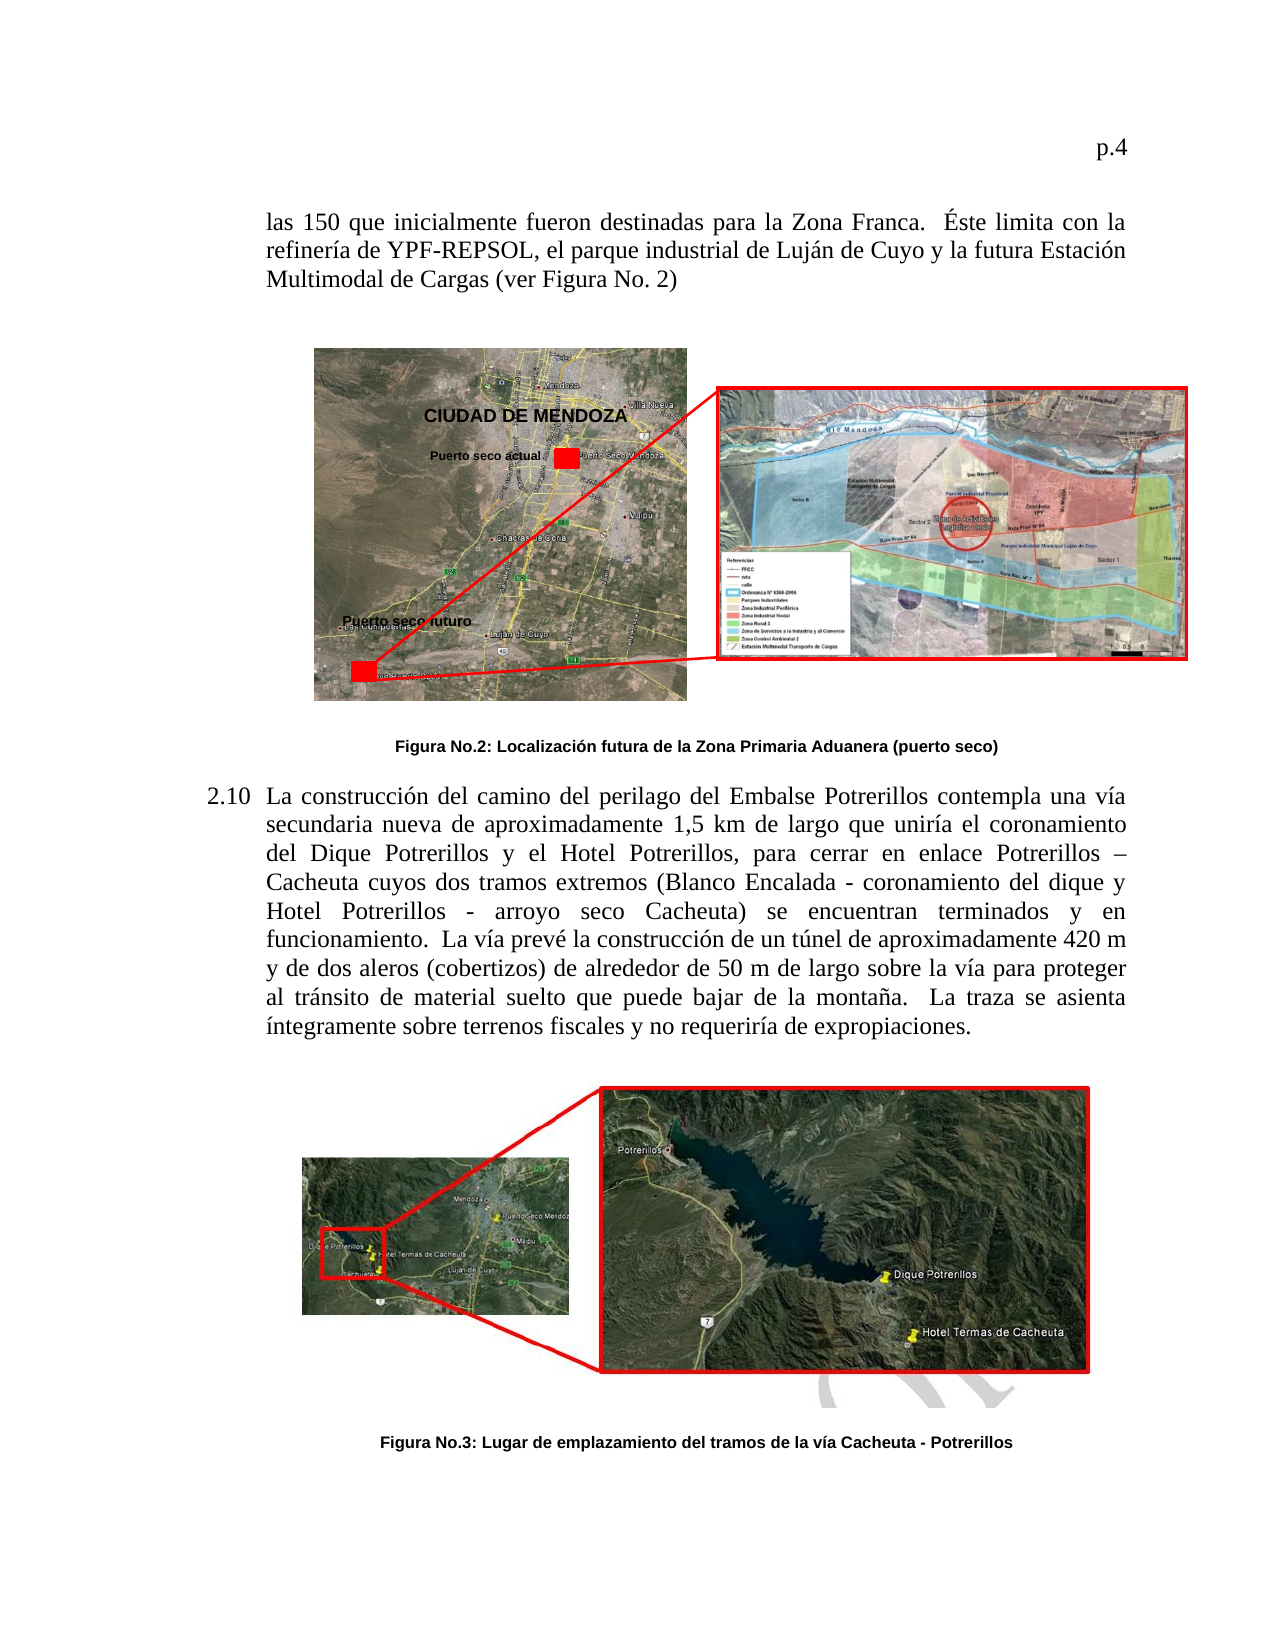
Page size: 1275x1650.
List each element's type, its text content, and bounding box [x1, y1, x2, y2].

picture [719, 390, 1185, 657]
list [207, 207, 1127, 293]
picture [377, 418, 687, 678]
picture [314, 348, 687, 701]
list La construcción del camino del perilago del Embalse Potrerillos contempla una vía secundaria nueva de aproximadamente 1,5 km de largo que uniría el coronamiento del Dique Potrerillos y el Hotel Potrerillos, para cerrar en enlace Potrerillos – Cacheuta cuyos dos tramos extremos (Blanco Encalada - coronamiento del dique y Hotel Potrerillos - arroyo seco Cacheuta) se encuentran terminados y en funcionamiento. La vía prevé la construcción de un túnel de aproximadamente 420 m y de dos aleros (cobertizos) de alrededor de 50 m de largo sobre la vía para proteger al tránsito de material suelto que puede bajar de la montaña. La traza se asienta íntegramente sobre terrenos fiscales y no requeriría de expropiaciones. [207, 781, 1127, 1039]
text Figura No.2: Localización futura de la Zona Primaria Aduanera (puerto seco) [266, 737, 1127, 756]
picture [277, 1064, 1113, 1408]
text Figura No.3: Lugar de emplazamiento del tramos de la vía Cacheuta - Potrerillos [266, 1432, 1127, 1452]
